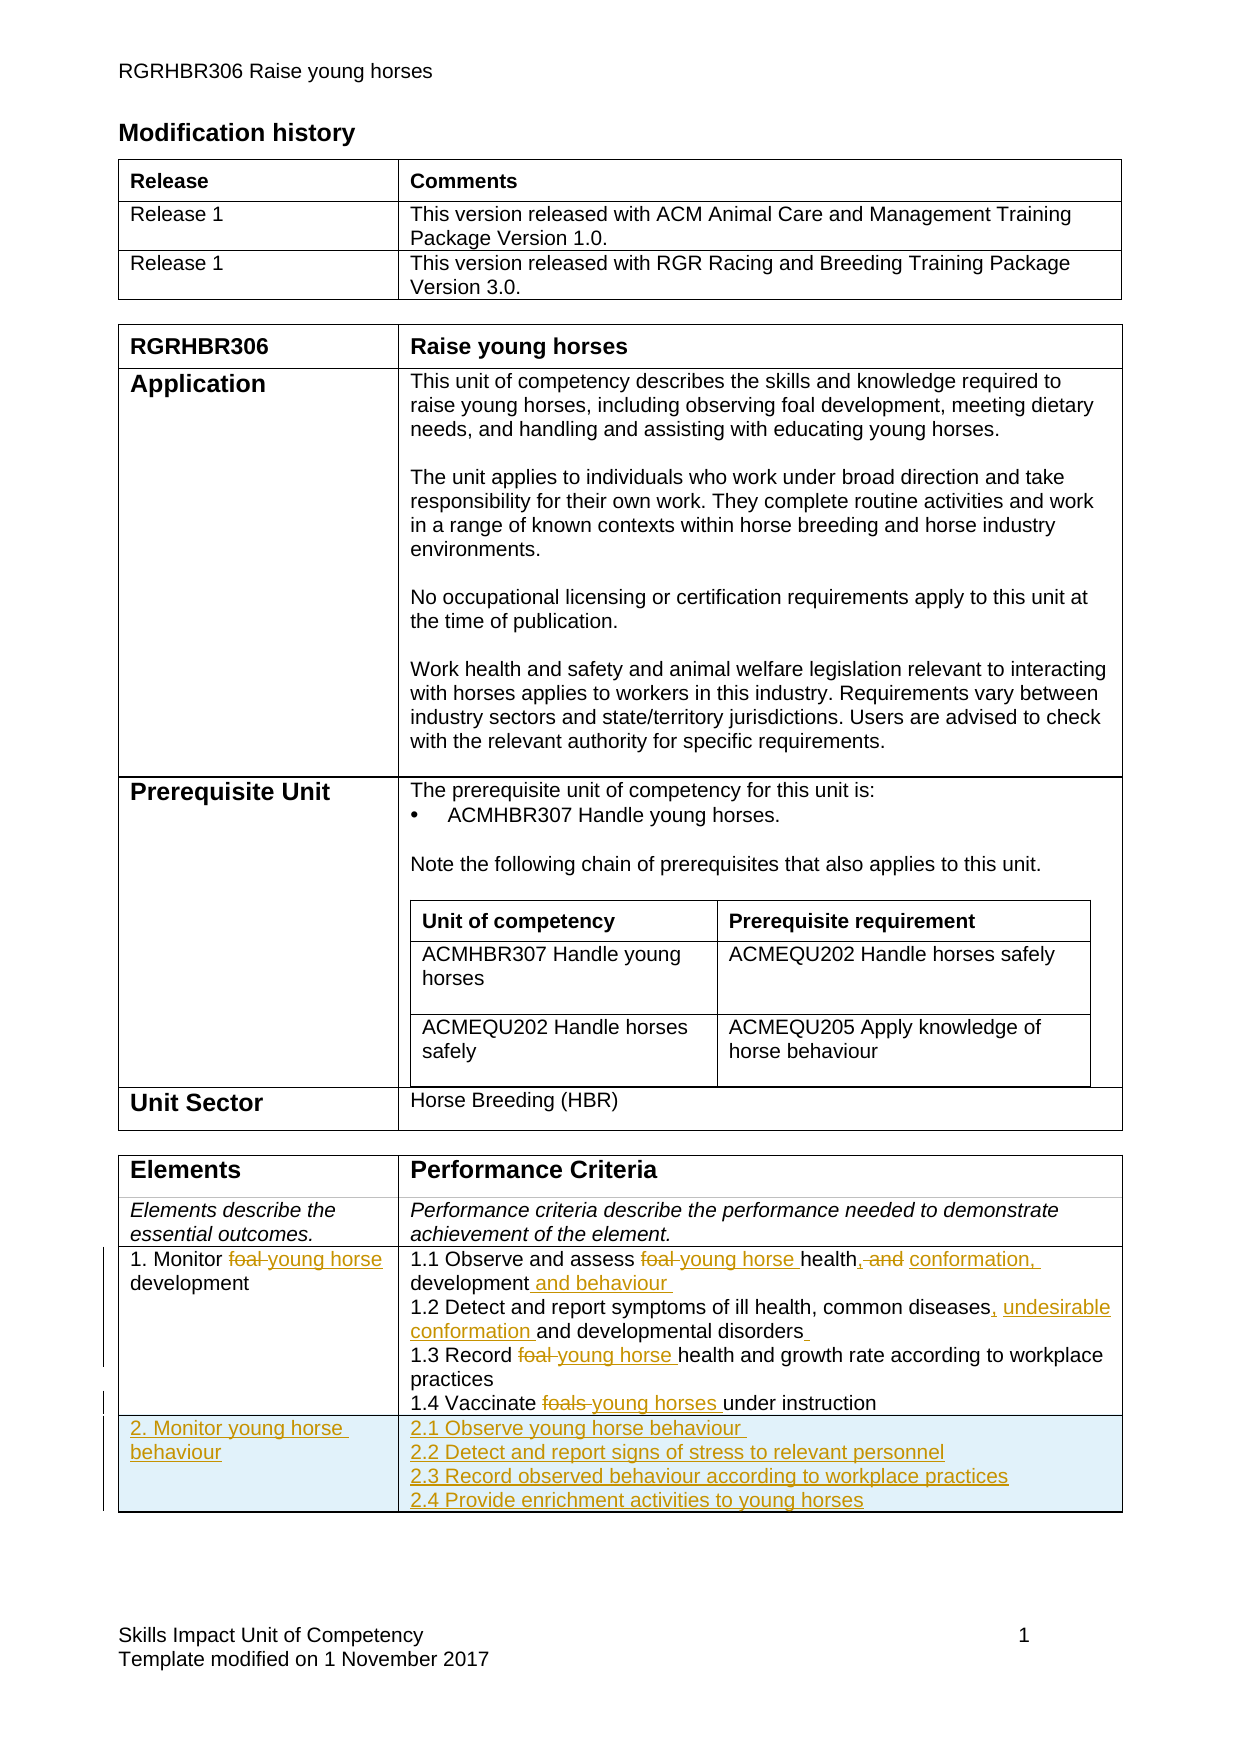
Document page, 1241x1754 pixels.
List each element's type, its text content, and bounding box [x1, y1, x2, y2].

table_cell Release 1 [119, 202, 398, 250]
table_header Elements [119, 1156, 398, 1197]
table_cell 1. Monitor development [119, 1247, 398, 1414]
table_header Raise young horses [399, 325, 1122, 368]
table_cell This unit of competency describes the skills and knowledge required to raise young horses, including observing foal development, meeting dietary needs, and handling and assisting with educating young horses. The unit applies to individuals who work under broad direction and take responsibility for their own work. They complete routine activities and work in a range of known contexts within horse breeding and horse industry environments. No occupational licensing or certification requirements apply to this unit at the time of publication. Work health and safety and animal welfare legislation relevant to interacting with horses applies to workers in this industry. Requirements vary between industry sectors and state/territory jurisdictions. Users are advised to check with the relevant authority for specific requirements. [399, 369, 1122, 776]
table_header Performance Criteria [399, 1156, 1122, 1197]
table_header Release [119, 160, 398, 201]
table_cell This version released with RGR Racing and Breeding Training Package Version 3.0. [399, 251, 1121, 299]
table_cell Elements describe the essential outcomes. [119, 1198, 398, 1246]
table_cell Unit Sector [119, 1088, 398, 1129]
table_header RGRHBR306 [119, 325, 398, 368]
table_cell Performance criteria describe the performance needed to demonstrate achievement of the element. [399, 1198, 1122, 1246]
table_cell Release 1 [119, 251, 398, 299]
table_cell Prerequisite Unit [119, 778, 398, 1087]
table_cell 1.1 Observe and assess health development 1.2 Detect and report symptoms of ill health, common diseases and developmental disorders 1.3 Record health and growth rate according to workplace practices 1.4 Vaccinate under instruction [399, 1247, 1122, 1414]
table_cell The prerequisite unit of competency for this unit is: ACMHBR307 Handle young horses. Note the following chain of prerequisites that also applies to this unit. [399, 778, 1122, 1087]
table_cell This version released with ACM Animal Care and Management Training Package Version 1.0. [399, 202, 1121, 250]
table_header Comments [399, 160, 1121, 201]
subtitle Modification history [118, 118, 1122, 147]
table_cell Horse Breeding (HBR) [399, 1088, 1122, 1129]
table_cell Application [119, 369, 398, 776]
